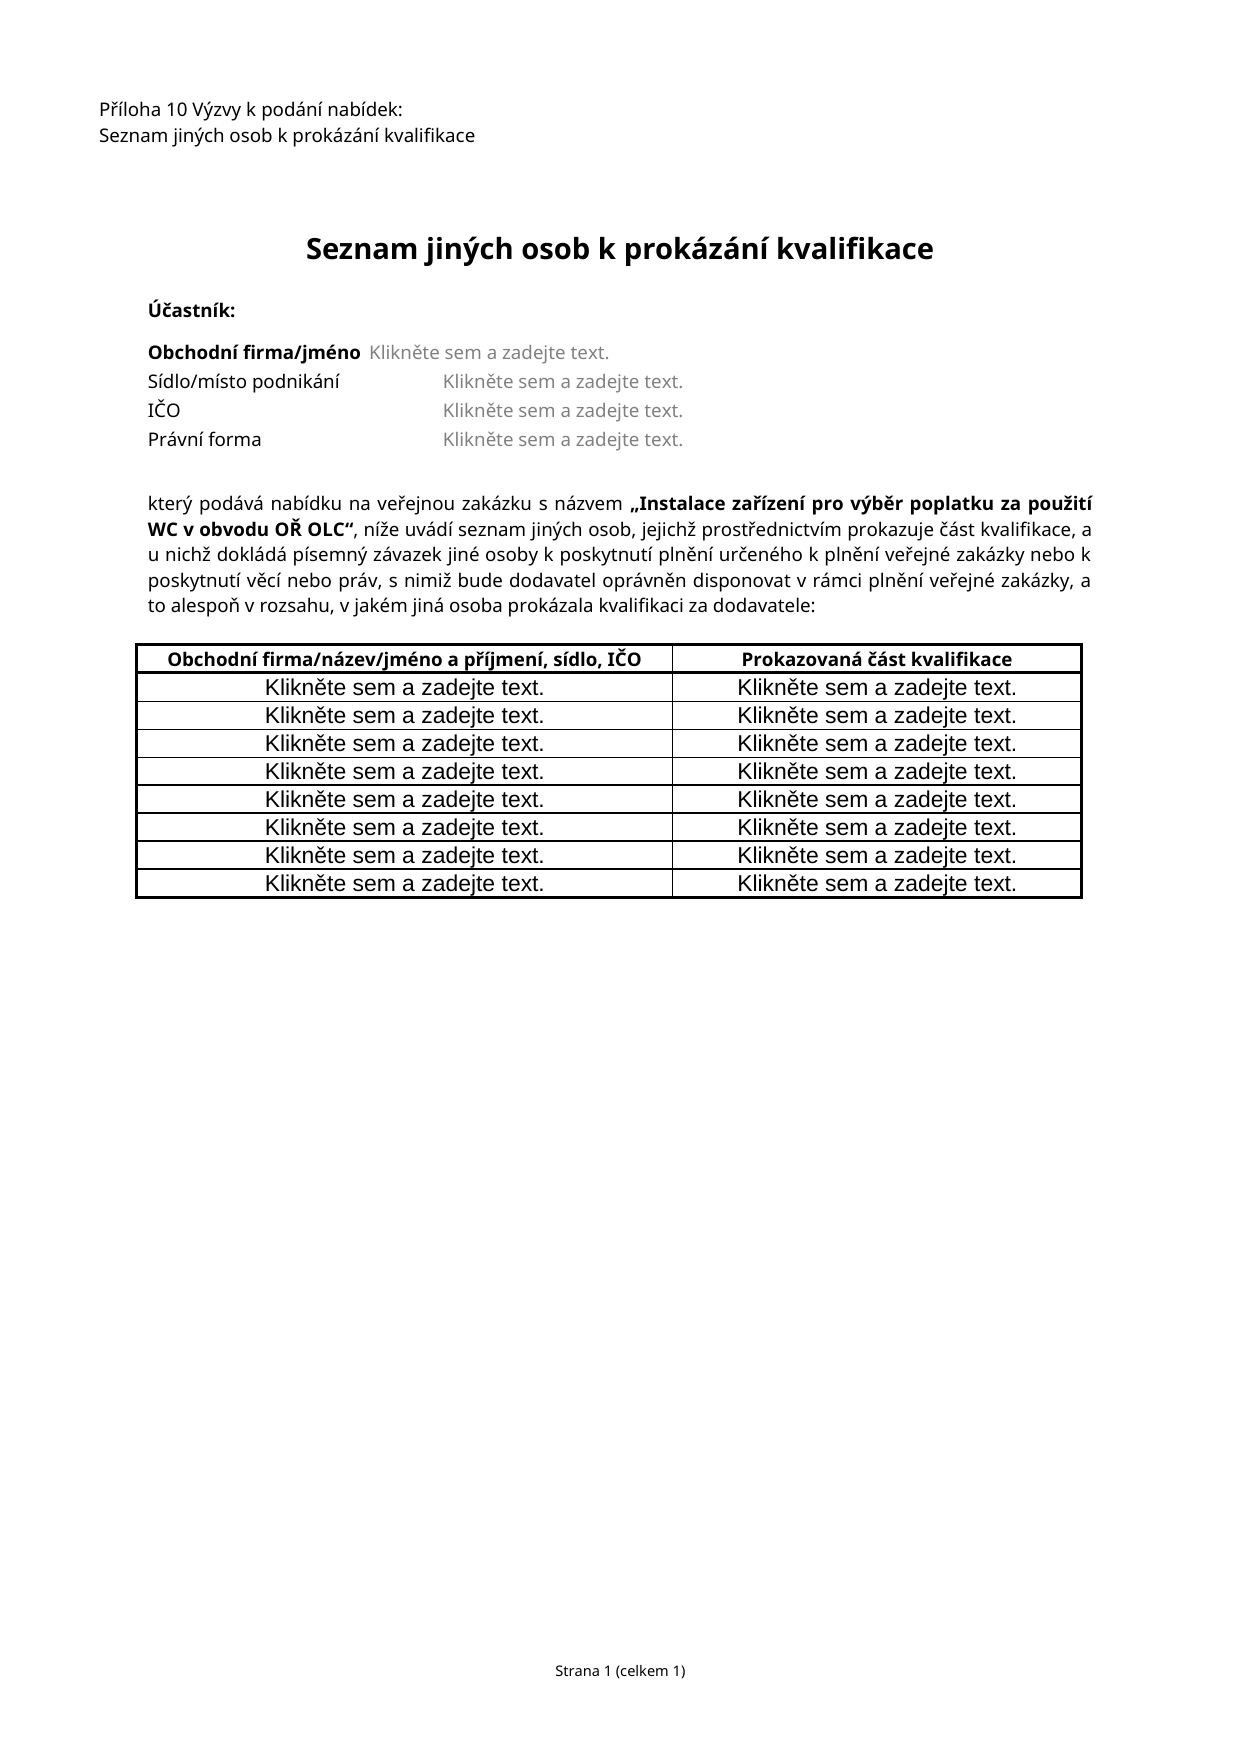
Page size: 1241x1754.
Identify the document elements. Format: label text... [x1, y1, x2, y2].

text IČO [148, 394, 1093, 423]
text Sídlo/místo podnikání [148, 365, 1093, 394]
table_header Prokazovaná část kvalifikace [673, 646, 1080, 671]
text který podává nabídku na veřejnou zakázku s názvem „Instalace zařízení pro výběr poplatku za použití WC v obvodu OŘ OLC“, níže uvádí seznam jiných osob, jejichž prostřednictvím prokazuje část kvalifikace, a u nichž dokládá písemný závazek jiné osoby k poskytnutí plnění určeného k plnění veřejné zakázky nebo k poskytnutí věcí nebo práv, s nimiž bude dodavatel oprávněn disponovat v rámci plnění veřejné zakázky, a to alespoň v rozsahu, v jakém jiná osoba prokázala kvalifikaci za dodavatele: [148, 490, 1093, 618]
table_header Obchodní firma/název/jméno a příjmení, sídlo, IČO [138, 646, 672, 671]
text Právní forma [148, 423, 1093, 452]
title Seznam jiných osob k prokázání kvalifikace [148, 228, 1093, 268]
text Obchodní firma/jméno [148, 336, 1093, 365]
text Účastník: [148, 293, 1093, 324]
